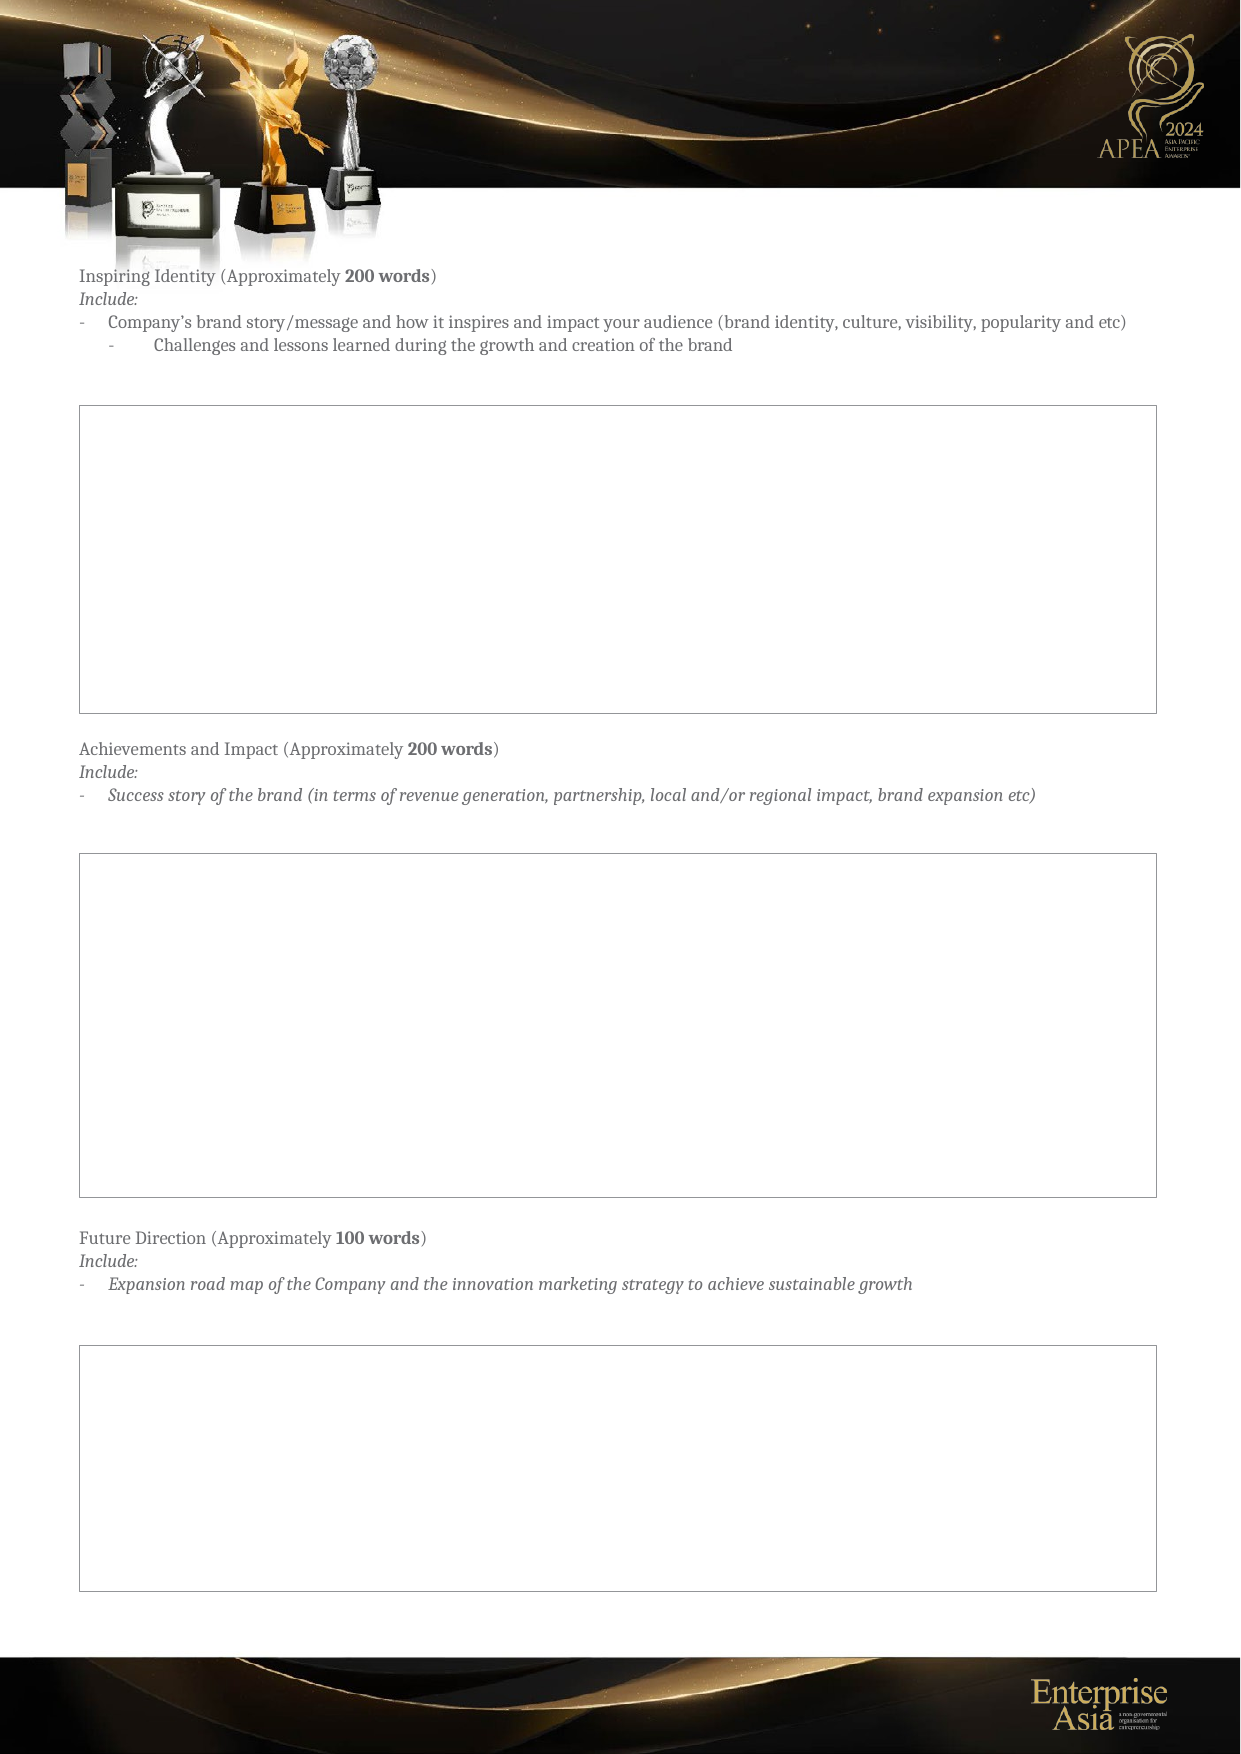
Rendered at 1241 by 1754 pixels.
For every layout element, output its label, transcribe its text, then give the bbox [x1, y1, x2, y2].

picture [0, 0, 1241, 1754]
list Company’s brand story/message and how it inspires and impact your audience (brand identity, culture, visibility, popularity and etc) [79, 312, 1176, 333]
text Include: [79, 1251, 1176, 1272]
text Inspiring Identity (Approximately 200 words) [79, 266, 1176, 288]
list Success story of the brand (in terms of revenue generation, partnership, local and/or regional impact, brand expansion etc) [79, 784, 1176, 806]
list Expansion road map of the Company and the innovation marketing strategy to achieve sustainable growth [79, 1273, 1176, 1295]
text Include: [79, 289, 1176, 311]
text - Challenges and lessons learned during the growth and creation of the brand [108, 335, 1176, 356]
text Achievements and Impact (Approximately 200 words) [79, 738, 1176, 760]
text Include: [79, 761, 1176, 783]
text Future Direction (Approximately 100 words) [79, 1228, 1176, 1249]
